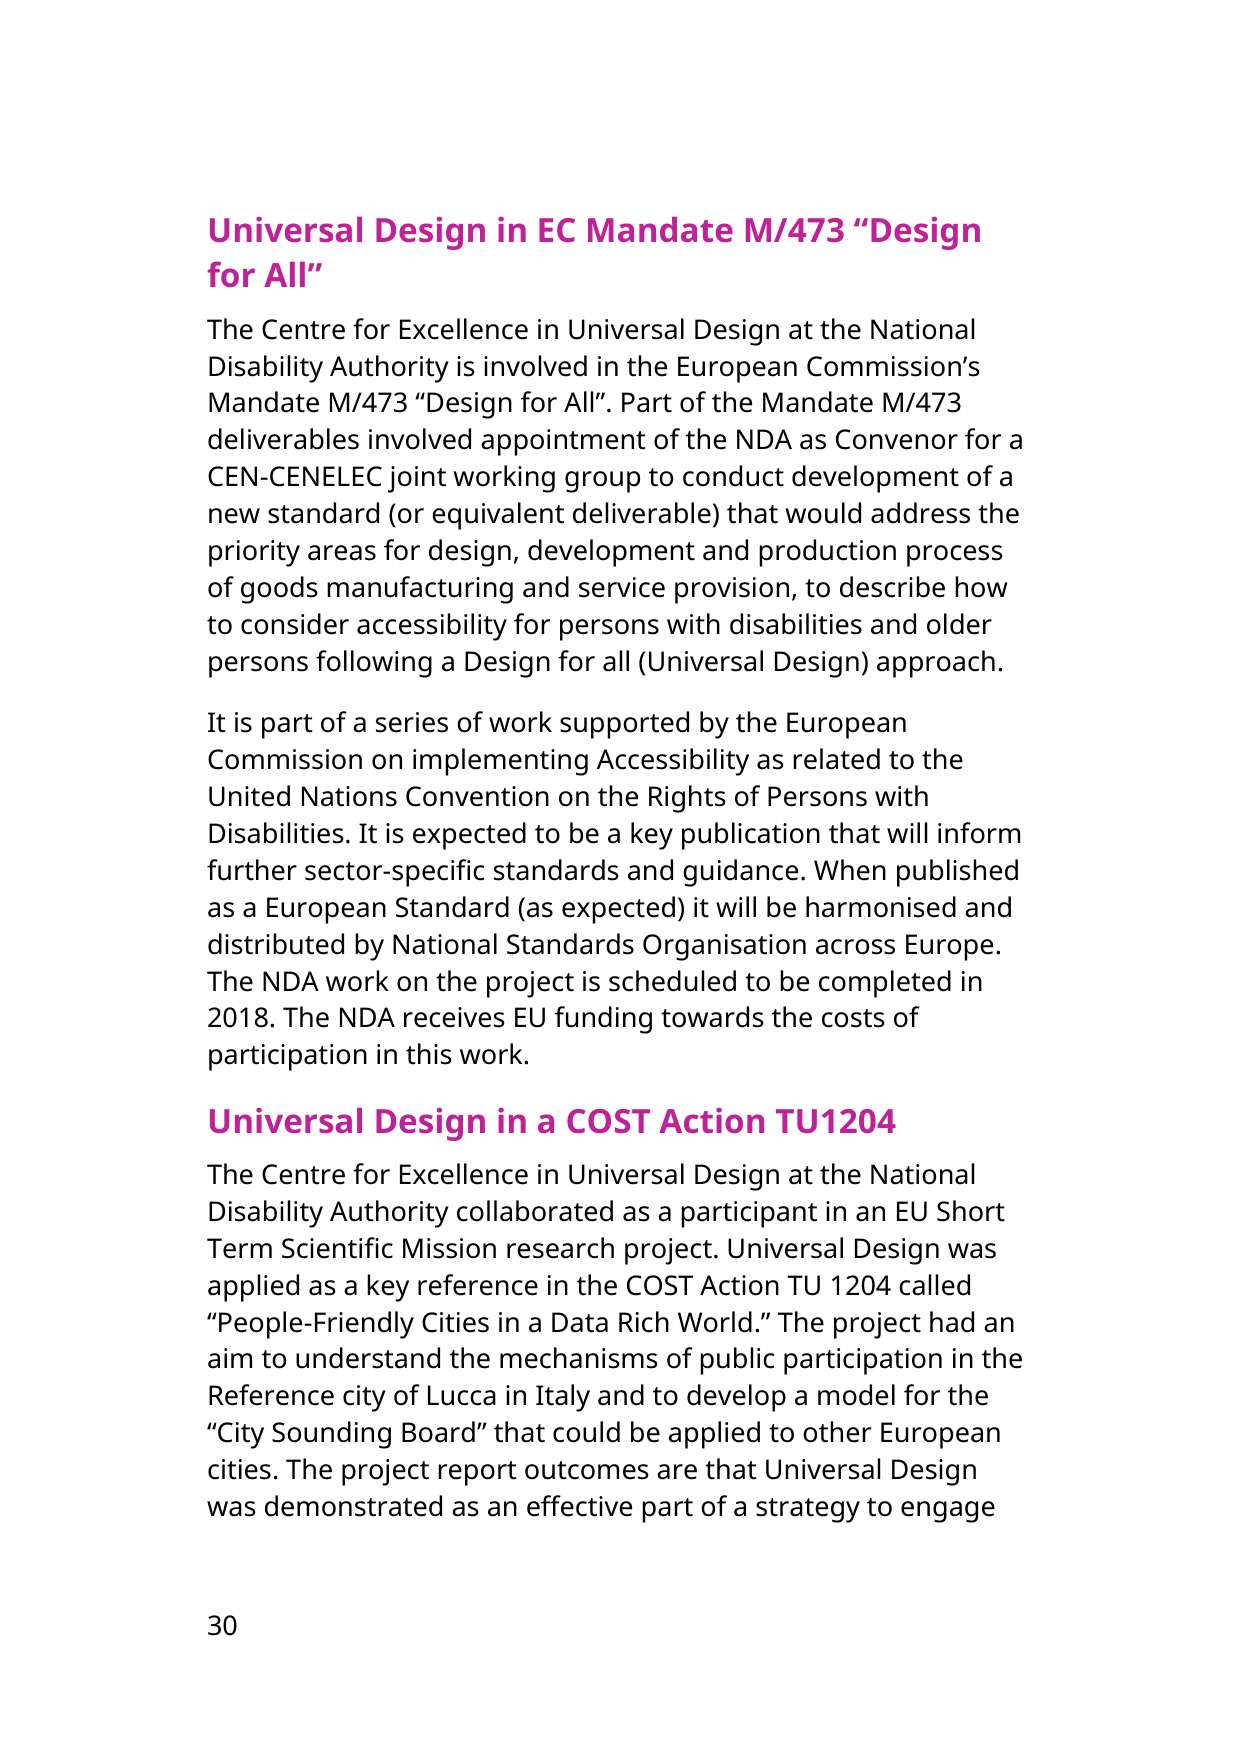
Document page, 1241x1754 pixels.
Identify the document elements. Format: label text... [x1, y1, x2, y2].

subtitle Universal Design in EC Mandate M/473 “Design for All” [207, 207, 1033, 298]
subtitle Universal Design in a COST Action TU1204 [207, 1098, 1033, 1143]
text The Centre for Excellence in Universal Design at the National Disability Authority is involved in the European Commission’s Mandate M/473 “Design for All”. Part of the Mandate M/473 deliverables involved appointment of the NDA as Convenor for a CEN-CENELEC joint working group to conduct development of a new standard (or equivalent deliverable) that would address the priority areas for design, development and production process of goods manufacturing and service provision, to describe how to consider accessibility for persons with disabilities and older persons following a Design for all (Universal Design) approach. [207, 310, 1033, 679]
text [207, 1156, 1033, 1524]
text It is part of a series of work supported by the European Commission on implementing Accessibility as related to the United Nations Convention on the Rights of Persons with Disabilities. It is expected to be a key publication that will inform further sector-specific standards and guidance. When published as a European Standard (as expected) it will be harmonised and distributed by National Standards Organisation across Europe. The NDA work on the project is scheduled to be completed in 2018. The NDA receives EU funding towards the costs of participation in this work. [207, 704, 1033, 1073]
